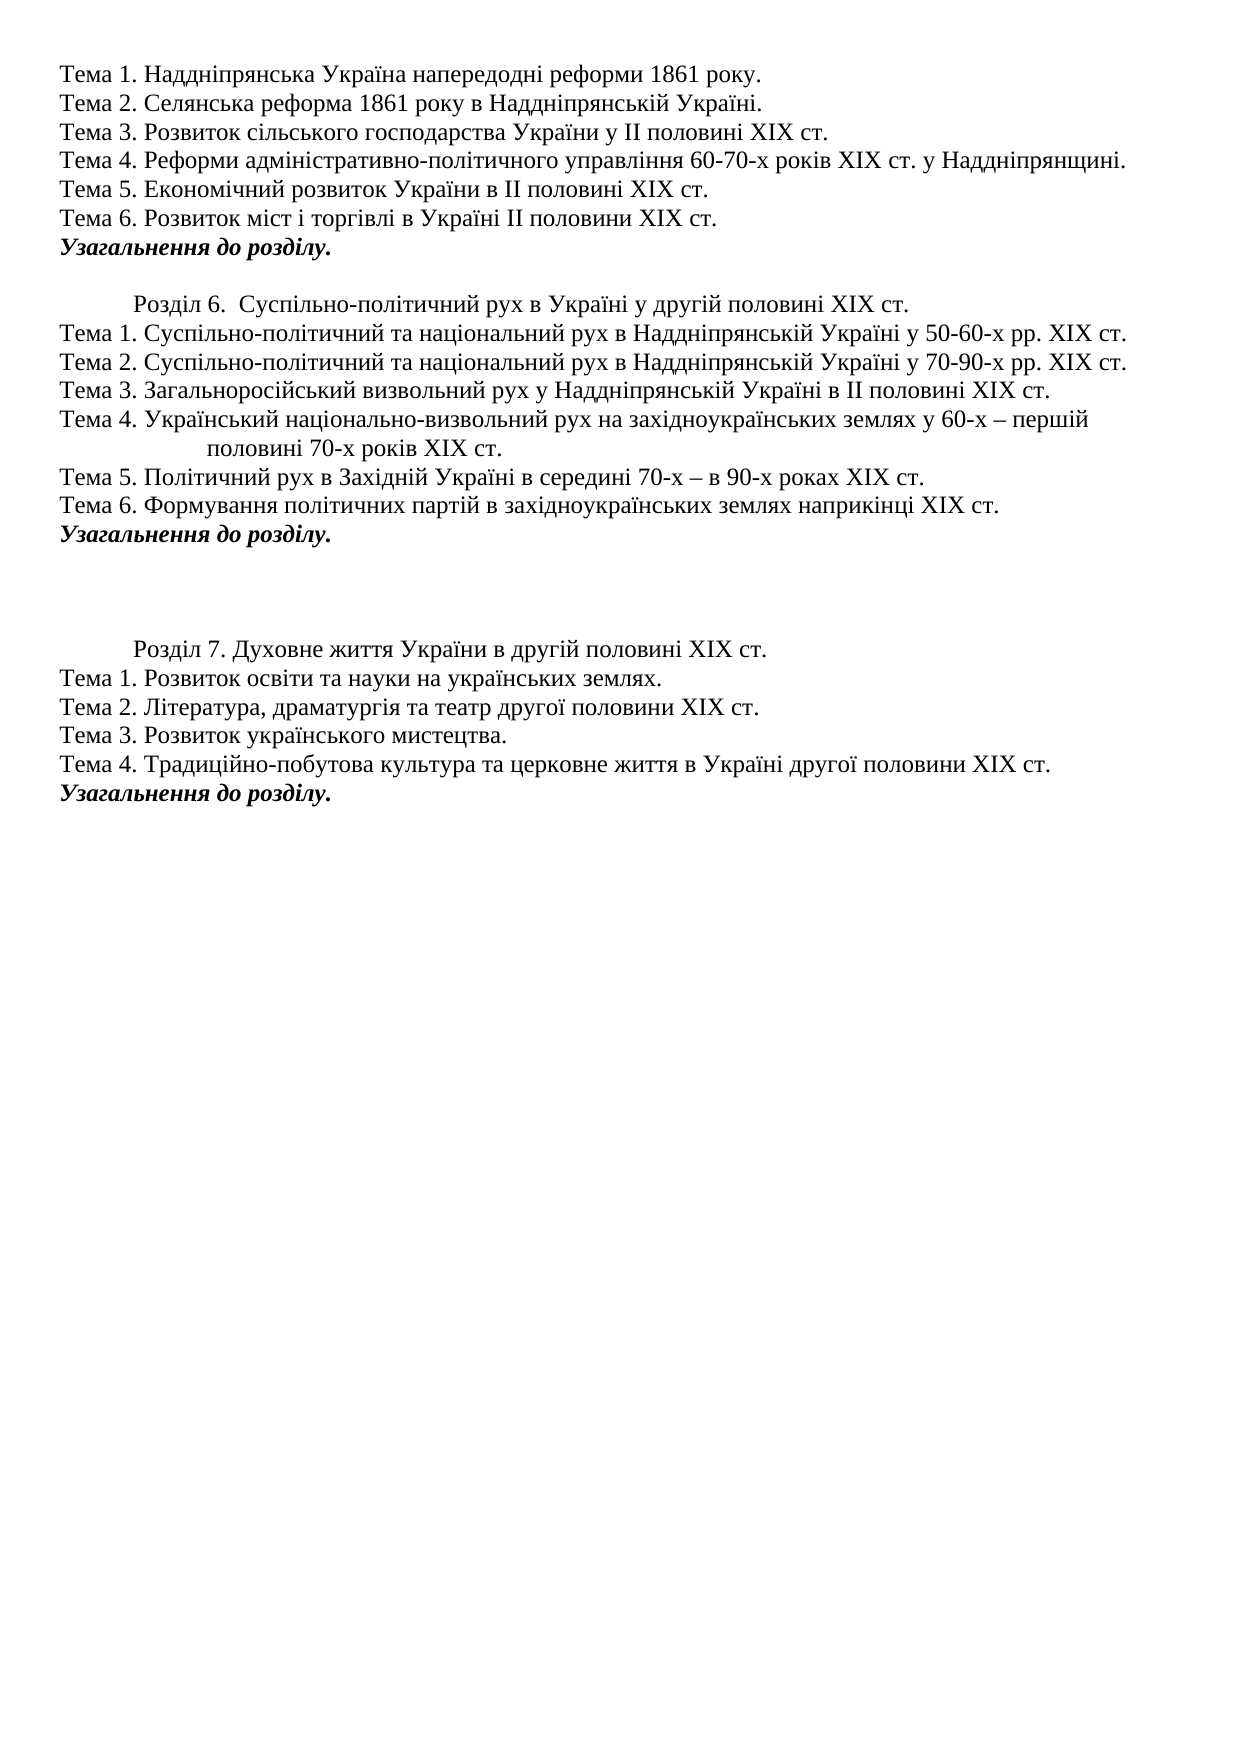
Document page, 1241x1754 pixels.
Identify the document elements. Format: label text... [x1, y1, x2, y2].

text Тема 3. Розвиток українського мистецтва. [59, 720, 1181, 749]
text Тема 4. Реформи адміністративно-політичного управління 60-70-х років ХІХ ст. у Наддніпрянщині. [59, 145, 1181, 174]
text Тема 6. Формування політичних партій в західноукраїнських землях наприкінці ХІХ ст. [59, 490, 1181, 519]
text Тема 5. Політичний рух в Західній Україні в середині 70-х – в 90-х роках ХІХ ст. [59, 462, 1181, 490]
text Тема 2. Суспільно-політичний та національний рух в Наддніпрянській Україні у 70-90-х рр. ХІХ ст. [59, 347, 1181, 375]
text Узагальнення до розділу. [59, 232, 1181, 260]
text Розділ 6. Суспільно-політичний рух в Україні у другій половині ХІХ ст. [59, 289, 1181, 318]
text Тема 2. Література, драматургія та театр другої половини ХІХ ст. [59, 692, 1181, 720]
text Тема 1. Розвиток освіти та науки на українських землях. [59, 663, 1181, 692]
text половині 70-х років ХІХ ст. [59, 433, 1181, 462]
text Розділ 7. Духовне життя України в другій половині ХІХ ст. [59, 634, 1181, 663]
text Узагальнення до розділу. [59, 519, 1181, 548]
text Тема 5. Економічний розвиток України в ІІ половині ХІХ ст. [59, 174, 1181, 203]
text Тема 3. Загальноросійський визвольний рух у Наддніпрянській Україні в ІІ половині ХІХ ст. [59, 375, 1181, 404]
text Тема 4. Традиційно-побутова культура та церковне життя в Україні другої половини ХІХ ст. [59, 749, 1181, 778]
text Тема 6. Розвиток міст і торгівлі в Україні ІІ половини ХІХ ст. [59, 203, 1181, 232]
text Тема 4. Український національно-визвольний рух на західноукраїнських землях у 60-х – першій [59, 404, 1181, 433]
text Узагальнення до розділу. [59, 778, 1181, 807]
text Тема 1. Наддніпрянська Україна напередодні реформи 1861 року. [59, 59, 1181, 88]
text Тема 2. Селянська реформа 1861 року в Наддніпрянській Україні. [59, 88, 1181, 117]
text Тема 1. Суспільно-політичний та національний рух в Наддніпрянській Україні у 50-60-х рр. ХІХ ст. [59, 318, 1181, 347]
text Тема 3. Розвиток сільського господарства України у ІІ половині ХІХ ст. [59, 117, 1181, 145]
